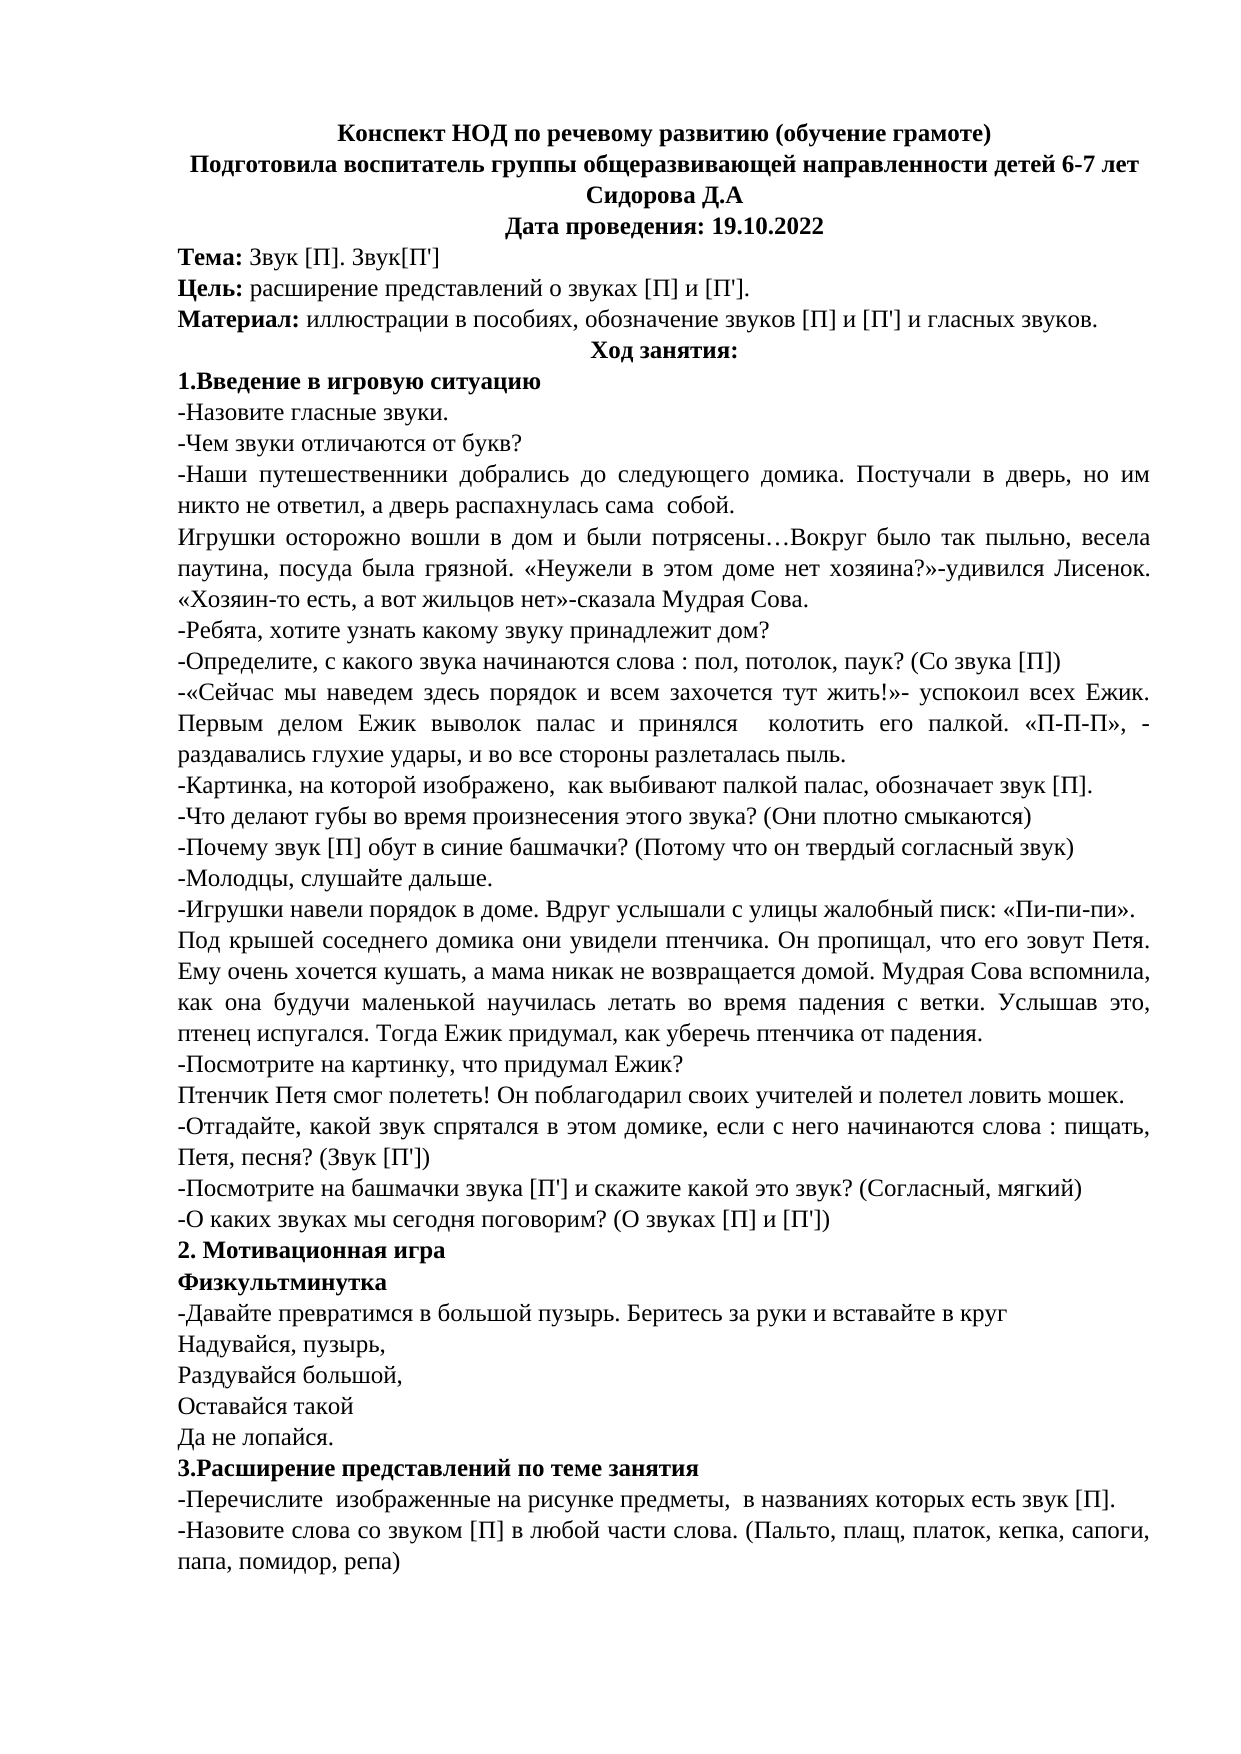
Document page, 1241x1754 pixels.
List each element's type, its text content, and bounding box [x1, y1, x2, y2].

text -Посмотрите на башмачки звука [П'] и скажите какой это звук? (Согласный, мягкий) [177, 1173, 1152, 1202]
text -Назовите гласные звуки. [177, 397, 1152, 426]
text Игрушки осторожно вошли в дом и были потрясены…Вокруг было так пыльно, весела паутина, посуда была грязной. «Неужели в этом доме нет хозяина?»-удивился Лисенок. «Хозяин-то есть, а вот жильцов нет»-сказала Мудрая Сова. [177, 522, 1152, 612]
text Материал: иллюстрации в пособиях, обозначение звуков [П] и [П'] и гласных звуков. [177, 304, 1152, 333]
text Надувайся, пузырь, [177, 1329, 1152, 1357]
text -Ребята, хотите узнать какому звуку принадлежит дом? [177, 615, 1152, 643]
text 1.Введение в игровую ситуацию [177, 366, 1152, 395]
text Под крышей соседнего домика они увидели птенчика. Он пропищал, что его зовут Петя. Ему очень хочется кушать, а мама никак не возвращается домой. Мудрая Сова вспомнила, как она будучи маленькой научилась летать во время падения с ветки. Услышав это, птенец испугался. Тогда Ежик придумал, как уберечь птенчика от падения. [177, 925, 1152, 1047]
text -Определите, с какого звука начинаются слова : пол, потолок, паук? (Со звука [П]) [177, 646, 1152, 674]
text Цель: расширение представлений о звуках [П] и [П']. [177, 273, 1152, 302]
text -Отгадайте, какой звук спрятался в этом домике, если с него начинаются слова : пищать, Петя, песня? (Звук [П']) [177, 1111, 1152, 1171]
text Оставайся такой [177, 1391, 1152, 1419]
text -Молодцы, слушайте дальше. [177, 863, 1152, 892]
text -«Сейчас мы наведем здесь порядок и всем захочется тут жить!»- успокоил всех Ежик. Первым делом Ежик выволок палас и принялся колотить его палкой. «П-П-П», -раздавались глухие удары, и во все стороны разлеталась пыль. [177, 677, 1152, 768]
text -Что делают губы во время произнесения этого звука? (Они плотно смыкаются) [177, 801, 1152, 830]
text -О каких звуках мы сегодня поговорим? (О звуках [П] и [П']) [177, 1204, 1152, 1233]
text Ход занятия: [177, 335, 1152, 364]
text 3.Расширение представлений по теме занятия [177, 1453, 1152, 1482]
text Подготовила воспитатель группы общеразвивающей направленности детей 6-7 лет Сидорова Д.А [177, 149, 1152, 209]
text -Игрушки навели порядок в доме. Вдруг услышали с улицы жалобный писк: «Пи-пи-пи». [177, 894, 1152, 923]
text Физкультминутка [177, 1267, 1152, 1295]
text 2. Мотивационная игра [177, 1236, 1152, 1264]
text -Назовите слова со звуком [П] в любой части слова. (Пальто, плащ, платок, кепка, сапоги, папа, помидор, репа) [177, 1515, 1152, 1575]
text Тема: Звук [П]. Звук[П'] [177, 242, 1152, 271]
text Конспект НОД по речевому развитию (обучение грамоте) [177, 118, 1152, 147]
text -Чем звуки отличаются от букв? [177, 428, 1152, 457]
text -Картинка, на которой изображено, как выбивают палкой палас, обозначает звук [П]. [177, 770, 1152, 799]
text -Посмотрите на картинку, что придумал Ежик? [177, 1049, 1152, 1078]
text Да не лопайся. [177, 1422, 1152, 1451]
text Раздувайся большой, [177, 1360, 1152, 1388]
text -Почему звук [П] обут в синие башмачки? (Потому что он твердый согласный звук) [177, 832, 1152, 861]
text -Наши путешественники добрались до следующего домика. Постучали в дверь, но им никто не ответил, а дверь распахнулась сама собой. [177, 459, 1152, 519]
text Дата проведения: 19.10.2022 [177, 211, 1152, 240]
text -Давайте превратимся в большой пузырь. Беритесь за руки и вставайте в круг [177, 1298, 1152, 1326]
text -Перечислите изображенные на рисунке предметы, в названиях которых есть звук [П]. [177, 1484, 1152, 1513]
text Птенчик Петя смог полететь! Он поблагодарил своих учителей и полетел ловить мошек. [177, 1080, 1152, 1109]
